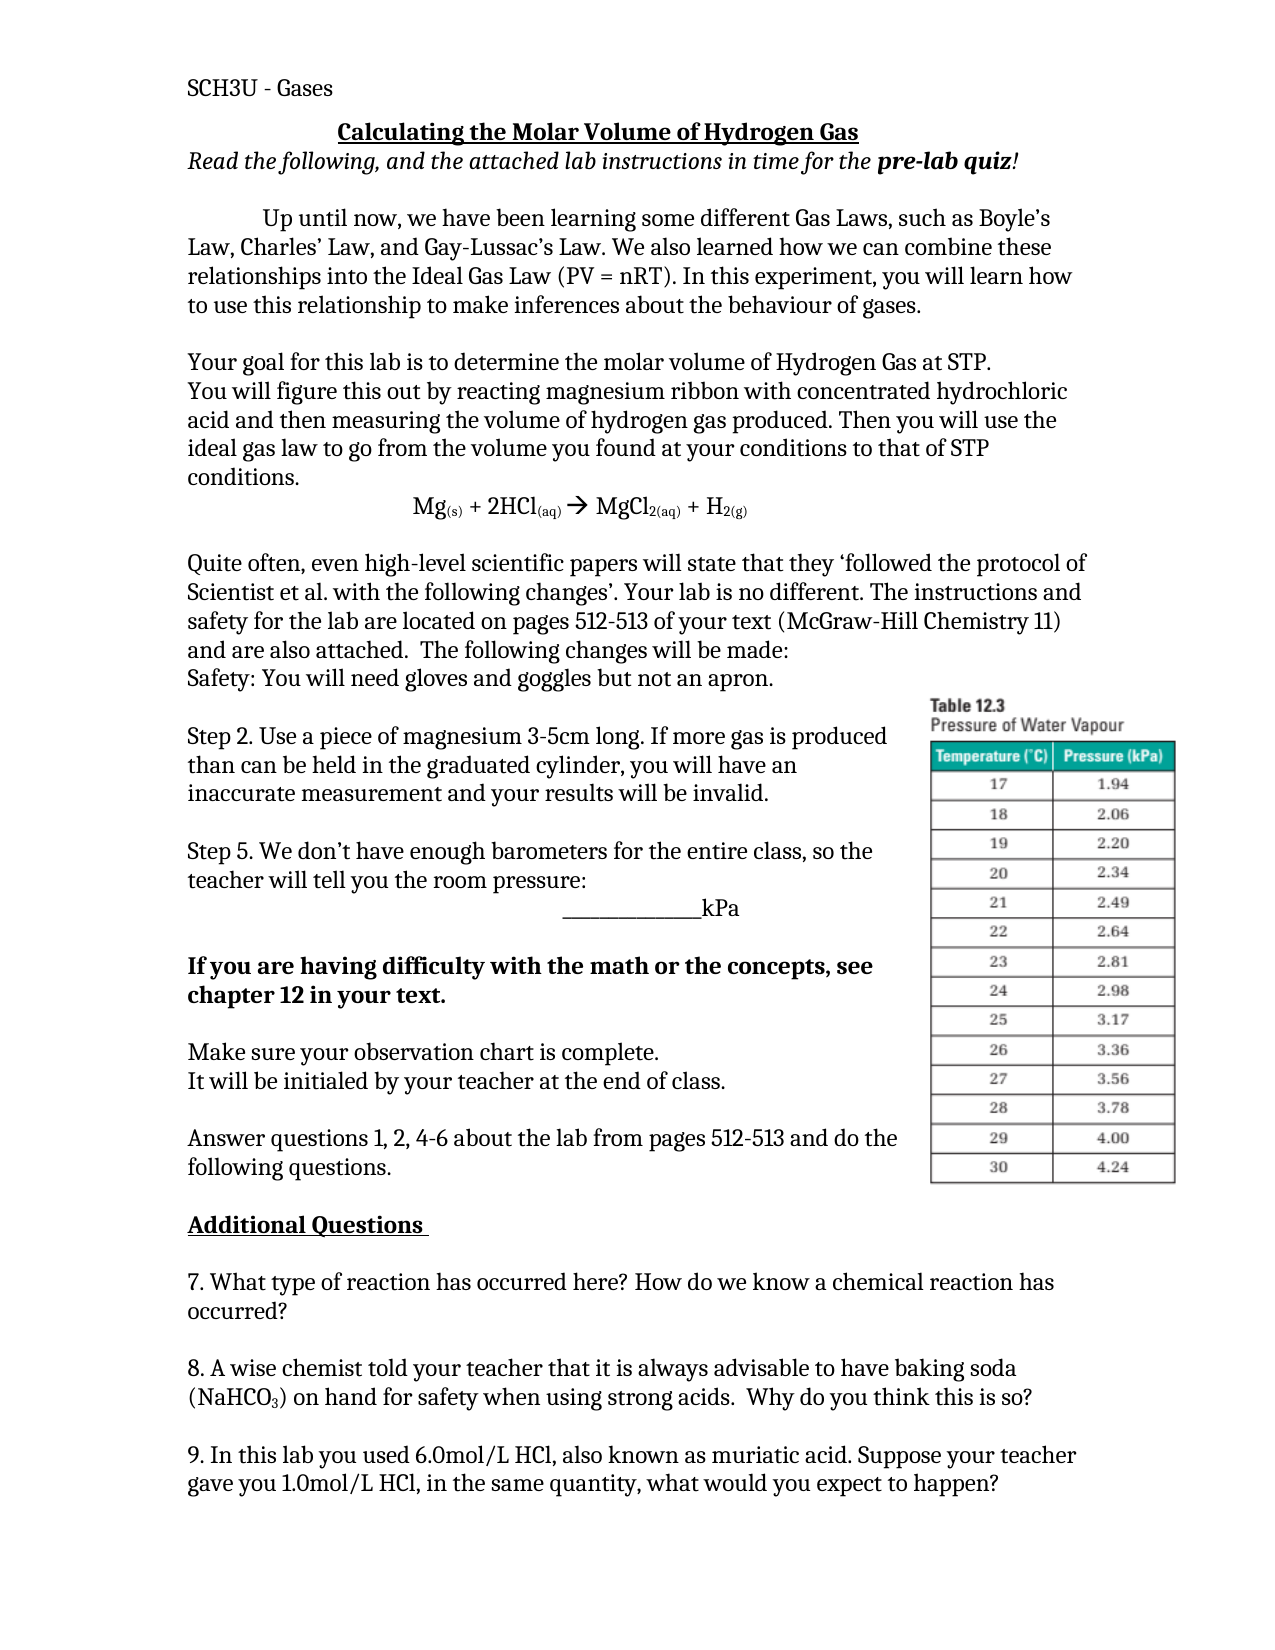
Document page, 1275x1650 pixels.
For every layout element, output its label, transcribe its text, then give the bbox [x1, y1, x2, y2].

text Step 5. We don’t have enough barometers for the entire class, so the teacher will tell you the room pressure: [187, 837, 930, 894]
text Up until now, we have been learning some different Gas Laws, such as Boyle’s Law, Charles’ Law, and Gay-Lussac’s Law. We also learned how we can combine these relationships into the Ideal Gas Law (PV = nRT). In this experiment, you will learn how to use this relationship to make inferences about the behaviour of gases. [187, 204, 1087, 319]
text 9. In this lab you used 6.0mol/L HCl, also known as muriatic acid. Suppose your teacher gave you 1.0mol/L HCl, in the same quantity, what would you expect to happen? [187, 1441, 1087, 1498]
text 7. What type of reaction has occurred here? How do we know a chemical reaction has occurred? [187, 1268, 1087, 1326]
text Additional Questions [187, 1211, 1087, 1239]
text Make sure your observation chart is complete. [187, 1038, 930, 1067]
text Read the following, and the attached lab instructions in time for the pre-lab quiz! [187, 147, 1087, 176]
text If you are having difficulty with the math or the concepts, see chapter 12 in your text. [187, 952, 930, 1009]
text Quite often, even high-level scientific papers will state that they ‘followed the protocol of Scientist et al. with the following changes’. Your lab is no different. The instructions and safety for the lab are located on pages 512-513 of your text (McGraw-Hill Chemistry 11) and are also attached. The following changes will be made: [187, 549, 1087, 664]
text You will figure this out by reacting magnesium ribbon with concentrated hydrochloric acid and then measuring the volume of hydrogen gas produced. Then you will use the ideal gas law to go from the volume you found at your conditions to that of STP conditions. [187, 377, 1087, 492]
text Step 2. Use a piece of magnesium 3-5cm long. If more gas is produced than can be held in the graduated cylinder, you will have an inaccurate measurement and your results will be invalid. [187, 722, 1087, 808]
text Mg(s) + 2HCl(aq) MgCl2(aq) + H2(g) [337, 492, 1087, 521]
text Your goal for this lab is to determine the molar volume of Hydrogen Gas at STP. [187, 348, 1087, 377]
text 8. A wise chemist told your teacher that it is always advisable to have baking soda (NaHCO3) on hand for safety when using strong acids. Why do you think this is so? [187, 1354, 1087, 1412]
text It will be initialed by your teacher at the end of class. [187, 1067, 930, 1096]
text Safety: You will need gloves and goggles but not an apron. [187, 664, 1087, 693]
text Answer questions 1, 2, 4-6 about the lab from pages 512-513 and do the following questions. [187, 1124, 930, 1182]
text Calculating the Molar Volume of Hydrogen Gas [262, 118, 1087, 147]
text _______________kPa [187, 894, 930, 923]
